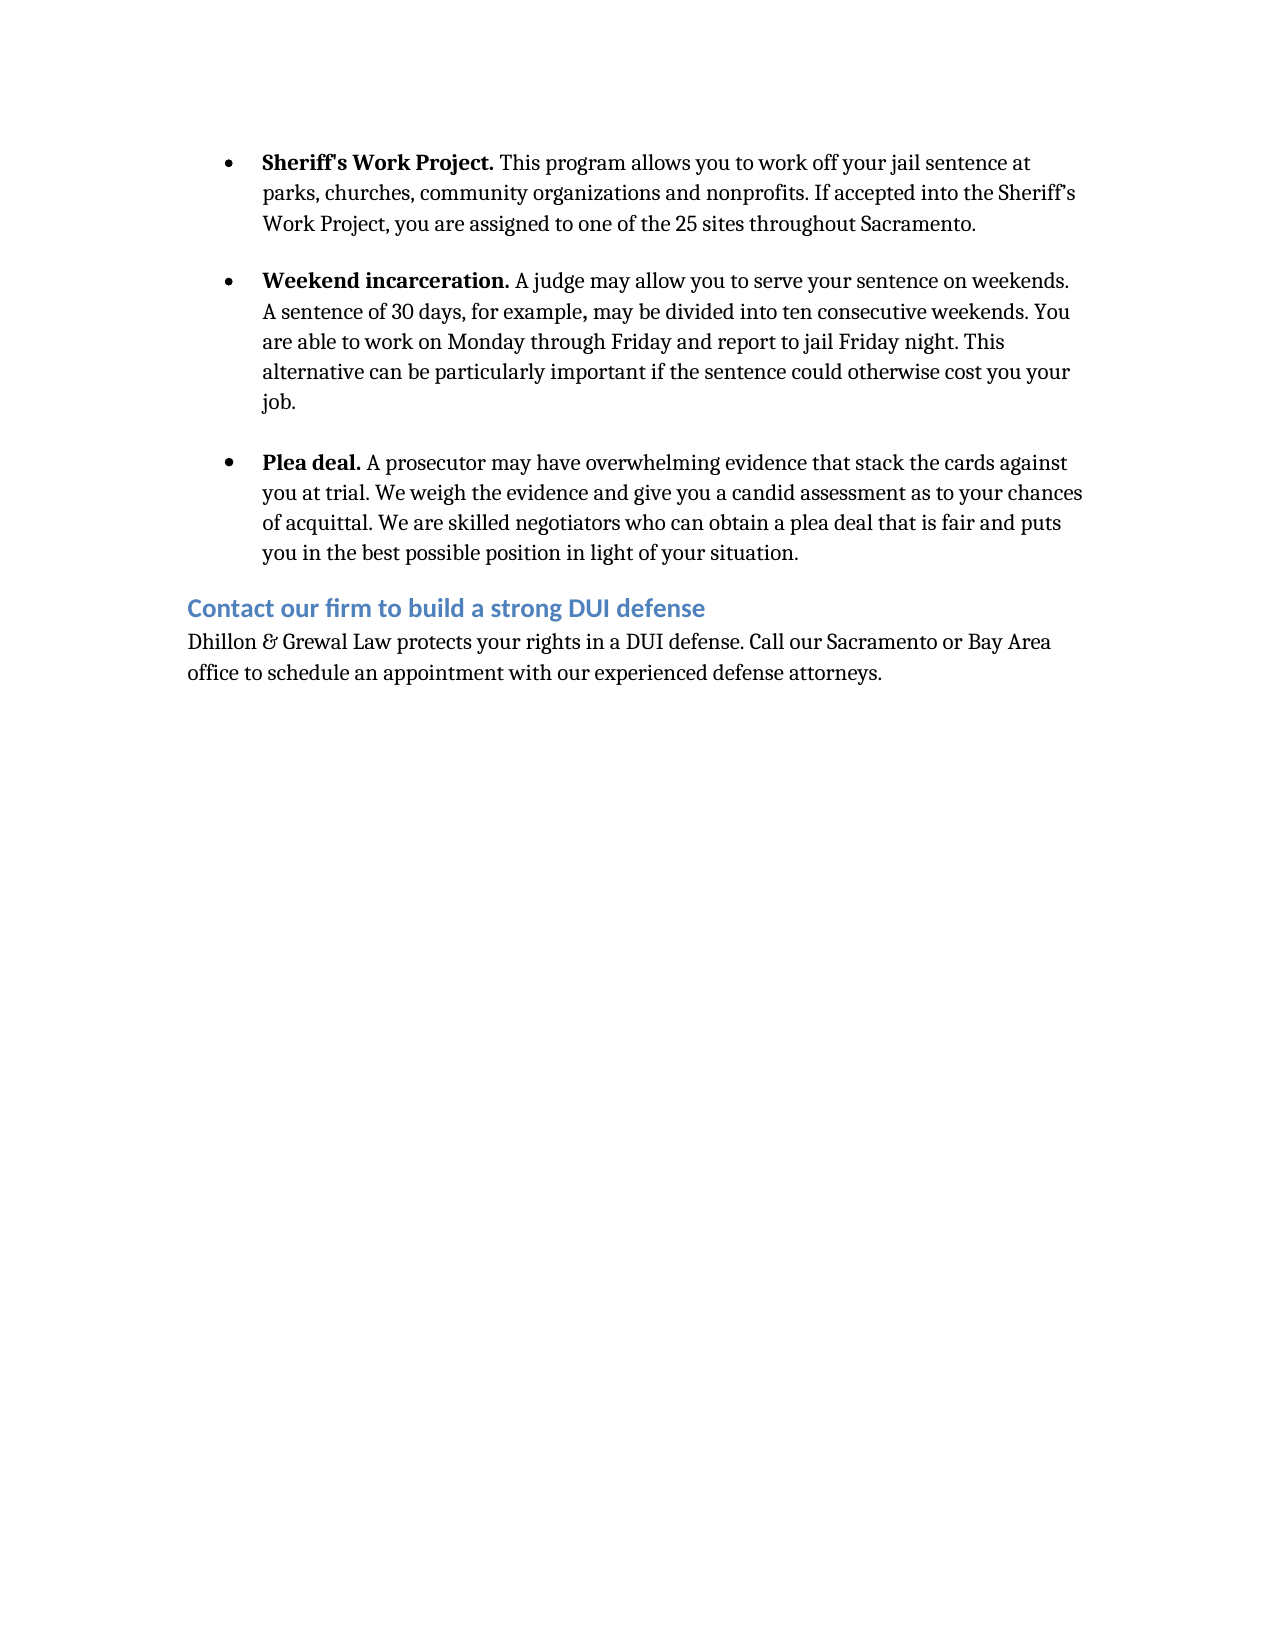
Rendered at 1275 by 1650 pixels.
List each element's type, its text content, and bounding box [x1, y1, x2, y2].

subtitle Contact our firm to build a strong DUI defense [187, 591, 1087, 624]
list Sheriff's Work Project. This program allows you to work off your jail sentence at parks, churches, community organizations and nonprofits. If accepted into the Sheriff’s Work Project, you are assigned to one of the 25 sites throughout Sacramento. [225, 150, 1087, 237]
text Dhillon & Grewal Law protects your rights in a DUI defense. Call our Sacramento or Bay Area office to schedule an appointment with our experienced defense attorneys. [187, 629, 1087, 686]
list Plea deal. A prosecutor may have overwhelming evidence that stack the cards against you at trial. We weigh the evidence and give you a candid assessment as to your chances of acquittal. We are skilled negotiators who can obtain a plea deal that is fair and puts you in the best possible position in light of your situation. [225, 449, 1087, 566]
list Weekend incarceration. A judge may allow you to serve your sentence on weekends. A sentence of 30 days, for example, may be divided into ten consecutive weekends. You are able to work on Monday through Friday and report to jail Friday night. This alternative can be particularly important if the sentence could otherwise cost you your job. [225, 268, 1087, 415]
